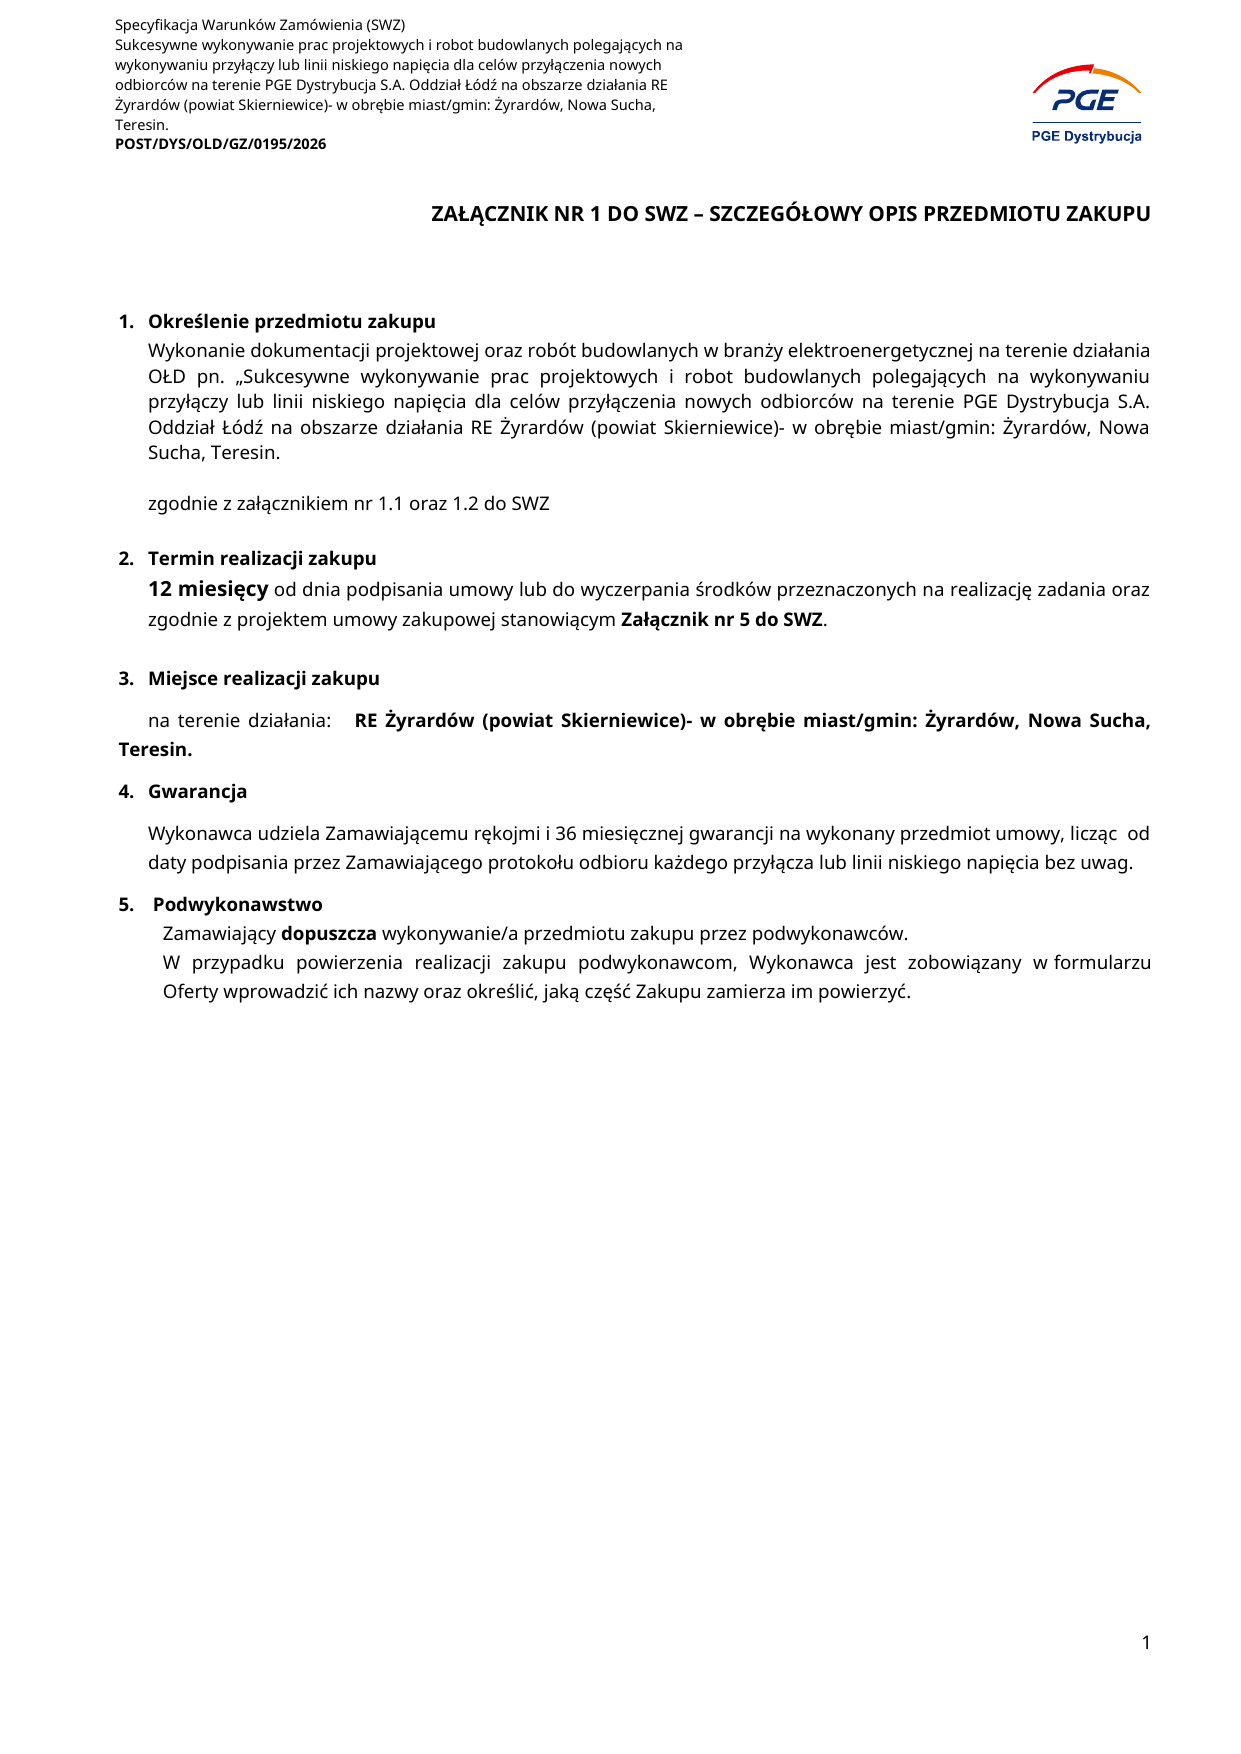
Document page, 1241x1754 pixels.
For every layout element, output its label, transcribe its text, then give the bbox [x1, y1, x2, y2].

list Zamawiający dopuszcza wykonywanie/a przedmiotu zakupu przez podwykonawców. [163, 920, 1152, 946]
text ZAŁĄCZNIK NR 1 DO SWZ – SZCZEGÓŁOWY OPIS PRZEDMIOTU ZAKUPU [118, 199, 1152, 228]
text na terenie działania: RE Żyrardów (powiat Skierniewice)- w obrębie miast/gmin: Żyrardów, Nowa Sucha, Teresin. [118, 707, 1152, 762]
list zgodnie z załącznikiem nr 1.1 oraz 1.2 do SWZ [148, 491, 1152, 516]
list W przypadku powierzenia realizacji zakupu podwykonawcom, Wykonawca jest zobowiązany w formularzu Oferty wprowadzić ich nazwy oraz określić, jaką część Zakupu zamierza im powierzyć. [163, 949, 1152, 1004]
list Podwykonawstwo [118, 891, 1152, 916]
list Termin realizacji zakupu [118, 545, 1152, 571]
list Gwarancja [118, 778, 1152, 804]
list 12 miesięcy od dnia podpisania umowy lub do wyczerpania środków przeznaczonych na realizację zadania oraz zgodnie z projektem umowy zakupowej stanowiącym Załącznik nr 5 do SWZ. [148, 574, 1152, 632]
text Wykonawca udziela Zamawiającemu rękojmi i 36 miesięcznej gwarancji na wykonany przedmiot umowy, licząc od daty podpisania przez Zamawiającego protokołu odbioru każdego przyłącza lub linii niskiego napięcia bez uwag. [148, 820, 1152, 875]
list Określenie przedmiotu zakupu [118, 308, 1152, 334]
list Wykonanie dokumentacji projektowej oraz robót budowlanych w branży elektroenergetycznej na terenie działania OŁD pn. „Sukcesywne wykonywanie prac projektowych i robot budowlanych polegających na wykonywaniu przyłączy lub linii niskiego napięcia dla celów przyłączenia nowych odbiorców na terenie PGE Dystrybucja S.A. Oddział Łódź na obszarze działania RE Żyrardów (powiat Skierniewice)- w obrębie miast/gmin: Żyrardów, Nowa Sucha, Teresin. [148, 337, 1152, 465]
list Miejsce realizacji zakupu [118, 665, 1152, 691]
